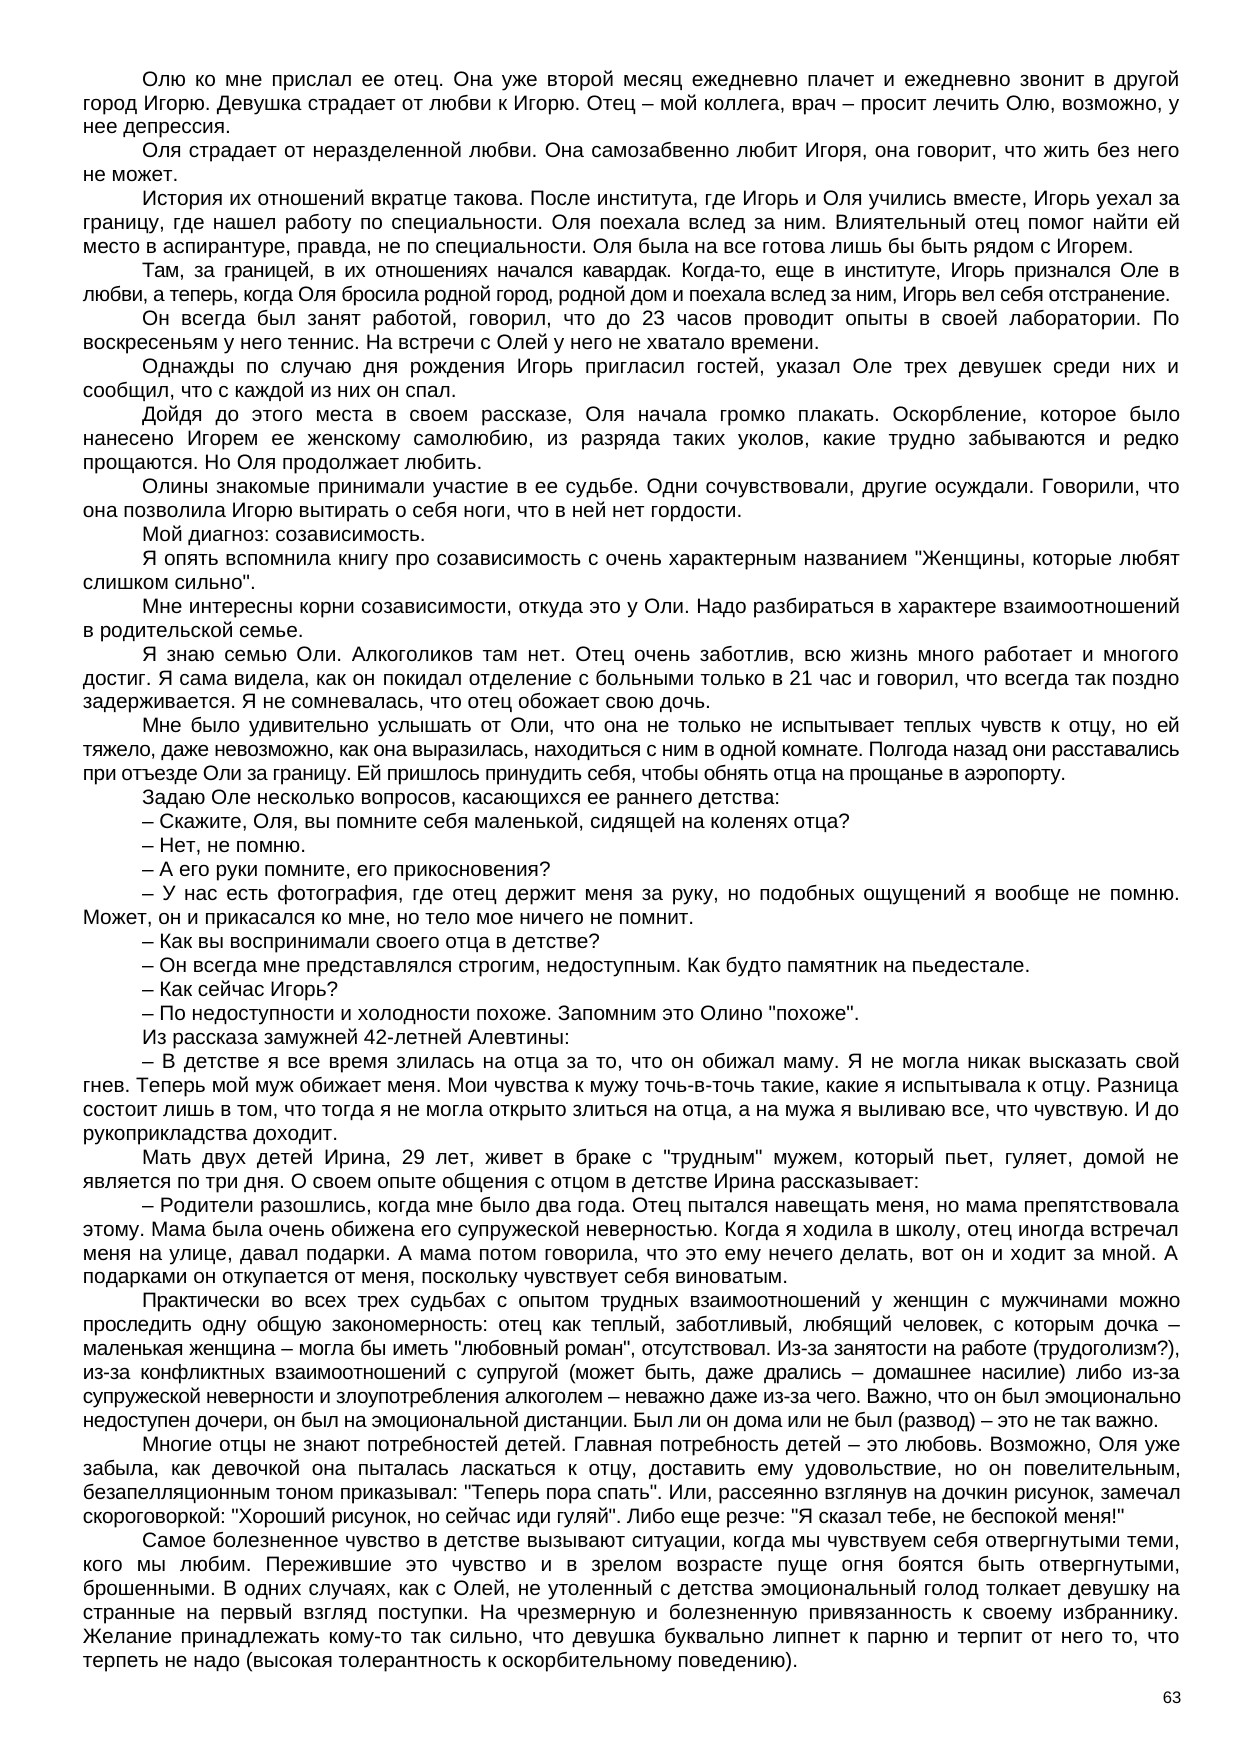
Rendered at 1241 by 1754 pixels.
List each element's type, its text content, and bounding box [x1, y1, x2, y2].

text Там, за границей, в их отношениях начался кавардак. Когда-то, еще в институте, Игорь признался Оле в любви, а теперь, когда Оля бросила родной город, родной дом и поехала вслед за ним, Игорь вел себя отстранение. [83, 258, 1181, 306]
text Практически во всех трех судьбах с опытом трудных взаимоотношений у женщин с мужчинами можно проследить одну общую закономерность: отец как теплый, заботливый, любящий человек, с которым дочка – маленькая женщина – могла бы иметь "любовный роман", отсутствовал. Из-за занятости на работе (трудоголизм?), из-за конфликтных взаимоотношений с супругой (может быть, даже дрались – домашнее насилие) либо из-за супружеской неверности и злоупотребления алкоголем – неважно даже из-за чего. Важно, что он был эмоционально недоступен дочери, он был на эмоциональной дистанции. Был ли он дома или не был (развод) – это не так важно. [83, 1288, 1181, 1432]
text – Как сейчас Игорь? [83, 977, 1181, 1001]
text – По недоступности и холодности похоже. Запомним это Олино "похоже". [83, 1001, 1181, 1025]
text Дойдя до этого места в своем рассказе, Оля начала громко плакать. Оскорбление, которое было нанесено Игорем ее женскому самолюбию, из разряда таких уколов, какие трудно забываются и редко прощаются. Но Оля продолжает любить. [83, 402, 1181, 474]
text Мне интересны корни созависимости, откуда это у Оли. Надо разбираться в характере взаимоотношений в родительской семье. [83, 593, 1181, 641]
text – В детстве я все время злилась на отца за то, что он обижал маму. Я не могла никак высказать свой гнев. Теперь мой муж обижает меня. Мои чувства к мужу точь-в-точь такие, какие я испытывала к отцу. Разница состоит лишь в том, что тогда я не могла открыто злиться на отца, а на мужа я выливаю все, что чувствую. И до рукоприкладства доходит. [83, 1049, 1181, 1144]
text – У нас есть фотография, где отец держит меня за руку, но подобных ощущений я вообще не помню. Может, он и прикасался ко мне, но тело мое ничего не помнит. [83, 881, 1181, 929]
text – Он всегда мне представлялся строгим, недоступным. Как будто памятник на пьедестале. [83, 953, 1181, 977]
text Многие отцы не знают потребностей детей. Главная потребность детей – это любовь. Возможно, Оля уже забыла, как девочкой она пыталась ласкаться к отцу, доставить ему удовольствие, но он повелительным, безапелляционным тоном приказывал: "Теперь пора спать". Или, рассеянно взглянув на дочкин рисунок, замечал скороговоркой: "Хороший рисунок, но сейчас иди гуляй". Либо еще резче: "Я сказал тебе, не беспокой меня!" [83, 1432, 1181, 1528]
text Оля страдает от неразделенной любви. Она самозабвенно любит Игоря, она говорит, что жить без него не может. [83, 138, 1181, 186]
text Мой диагноз: созависимость. [83, 522, 1181, 546]
text Я знаю семью Оли. Алкоголиков там нет. Отец очень заботлив, всю жизнь много работает и многого достиг. Я сама видела, как он покидал отделение с больными только в 21 час и говорил, что всегда так поздно задерживается. Я не сомневалась, что отец обожает свою дочь. [83, 641, 1181, 713]
text Самое болезненное чувство в детстве вызывают ситуации, когда мы чувствуем себя отвергнутыми теми, кого мы любим. Пережившие это чувство и в зрелом возрасте пуще огня боятся быть отвергнутыми, брошенными. В одних случаях, как с Олей, не утоленный с детства эмоциональный голод толкает девушку на странные на первый взгляд поступки. На чрезмерную и болезненную привязанность к своему избраннику. Желание принадлежать кому-то так сильно, что девушка буквально липнет к парню и терпит от него то, что терпеть не надо (высокая толерантность к оскорбительному поведению). [83, 1528, 1181, 1672]
text Мать двух детей Ирина, 29 лет, живет в браке с "трудным" мужем, который пьет, гуляет, домой не является по три дня. О своем опыте общения с отцом в детстве Ирина рассказывает: [83, 1144, 1181, 1192]
text – А его руки помните, его прикосновения? [83, 857, 1181, 881]
text Мне было удивительно услышать от Оли, что она не только не испытывает теплых чувств к отцу, но ей тяжело, даже невозможно, как она выразилась, находиться с ним в одной комнате. Полгода назад они расставались при отъезде Оли за границу. Ей пришлось принудить себя, чтобы обнять отца на прощанье в аэропорту. [83, 713, 1181, 785]
text – Как вы воспринимали своего отца в детстве? [83, 929, 1181, 953]
text Задаю Оле несколько вопросов, касающихся ее раннего детства: [83, 785, 1181, 809]
text Однажды по случаю дня рождения Игорь пригласил гостей, указал Оле трех девушек среди них и сообщил, что с каждой из них он спал. [83, 354, 1181, 402]
text История их отношений вкратце такова. После института, где Игорь и Оля учились вместе, Игорь уехал за границу, где нашел работу по специальности. Оля поехала вслед за ним. Влиятельный отец помог найти ей место в аспирантуре, правда, не по специальности. Оля была на все готова лишь бы быть рядом с Игорем. [83, 186, 1181, 258]
text Он всегда был занят работой, говорил, что до 23 часов проводит опыты в своей лаборатории. По воскресеньям у него теннис. На встречи с Олей у него не хватало времени. [83, 306, 1181, 354]
text – Родители разошлись, когда мне было два года. Отец пытался навещать меня, но мама препятствовала этому. Мама была очень обижена его супружеской неверностью. Когда я ходила в школу, отец иногда встречал меня на улице, давал подарки. А мама потом говорила, что это ему нечего делать, вот он и ходит за мной. А подарками он откупается от меня, поскольку чувствует себя виноватым. [83, 1192, 1181, 1288]
text Из рассказа замужней 42-летней Алевтины: [83, 1025, 1181, 1049]
text Олю ко мне прислал ее отец. Она уже второй месяц ежедневно плачет и ежедневно звонит в другой город Игорю. Девушка страдает от любви к Игорю. Отец – мой коллега, врач – просит лечить Олю, возможно, у нее депрессия. [83, 66, 1181, 138]
text – Скажите, Оля, вы помните себя маленькой, сидящей на коленях отца? [83, 809, 1181, 833]
text Я опять вспомнила книгу про созависимость с очень характерным названием "Женщины, которые любят слишком сильно". [83, 546, 1181, 593]
text Олины знакомые принимали участие в ее судьбе. Одни сочувствовали, другие осуждали. Говорили, что она позволила Игорю вытирать о себя ноги, что в ней нет гордости. [83, 474, 1181, 522]
text – Нет, не помню. [83, 833, 1181, 857]
